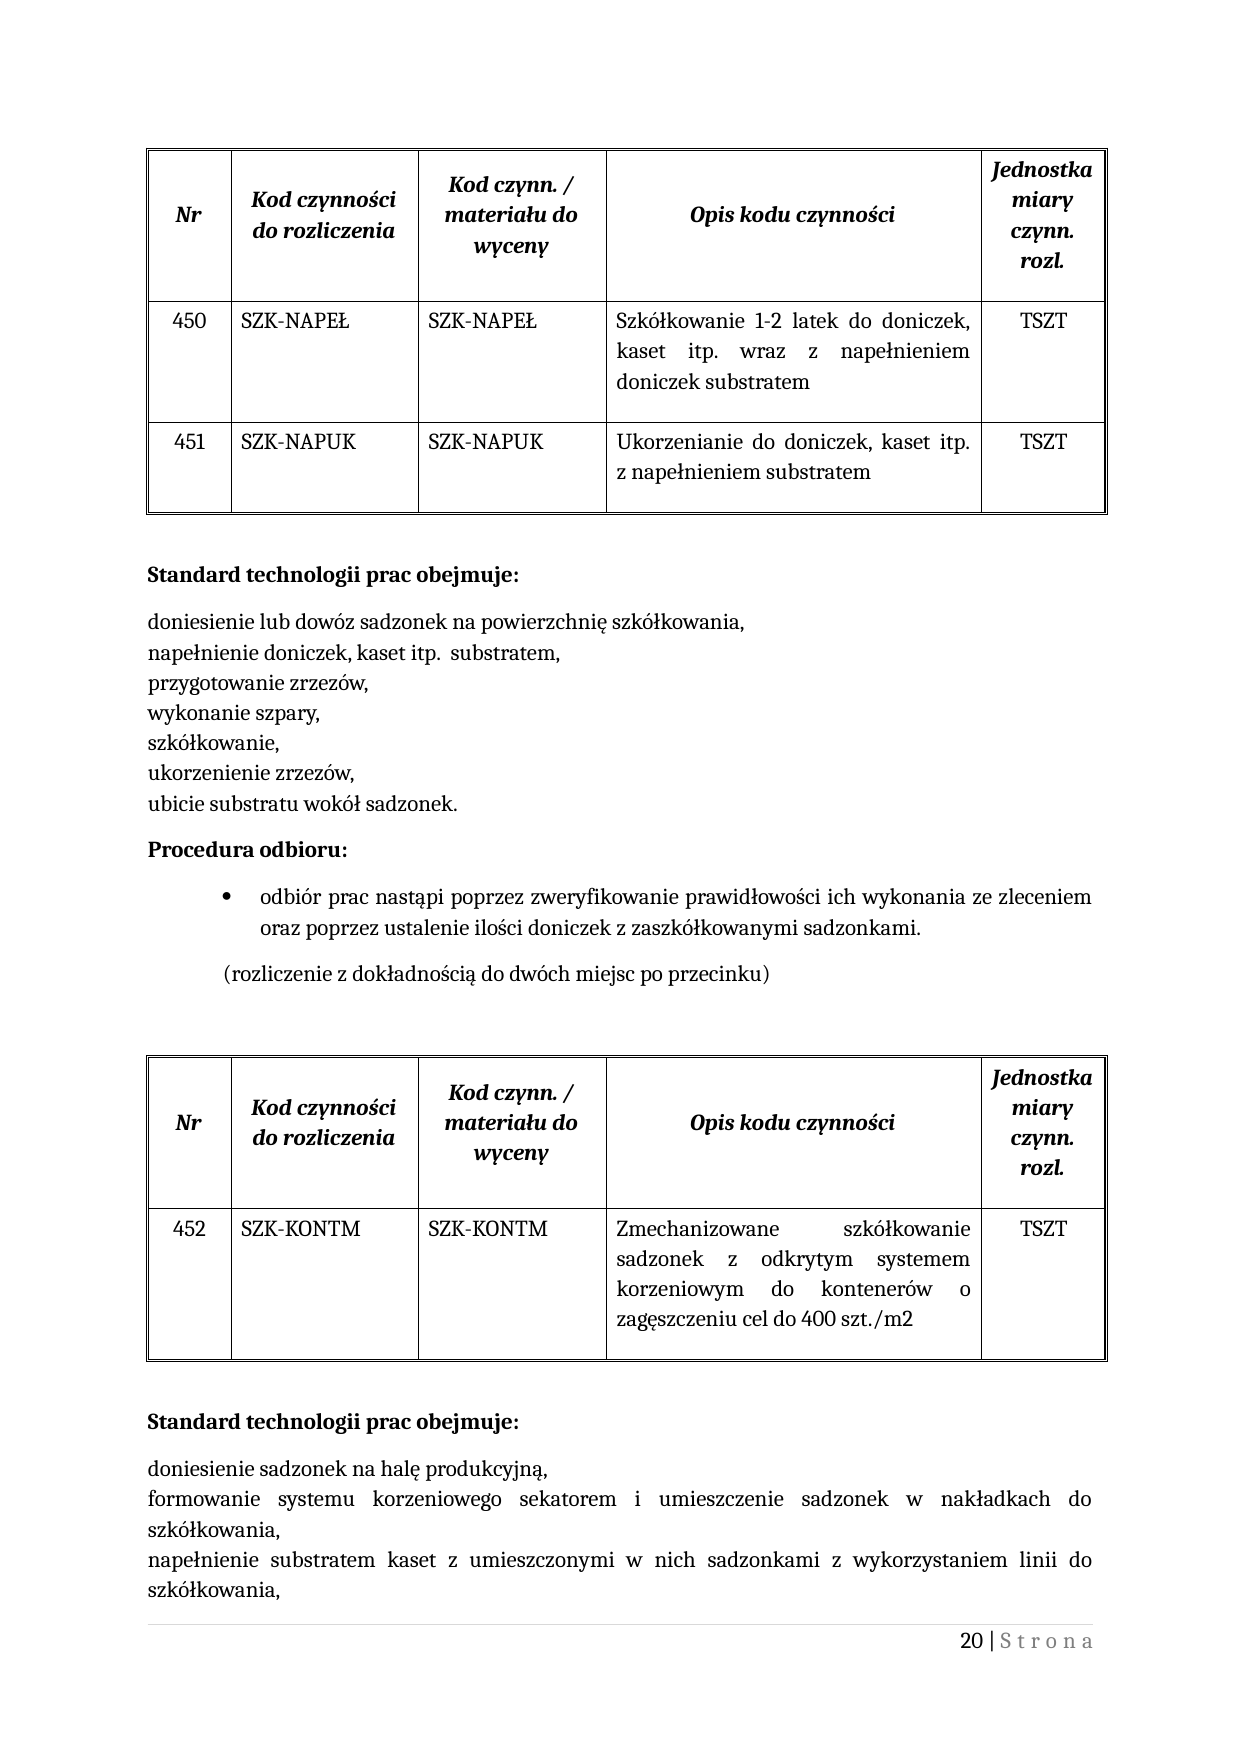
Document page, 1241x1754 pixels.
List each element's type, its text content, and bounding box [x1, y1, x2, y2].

text Standard technologii prac obejmuje: [148, 562, 1093, 588]
table_cell SZK-KONTM [419, 1209, 606, 1359]
list napełnienie substratem kaset z umieszczonymi w nich sadzonkami z wykorzystaniem linii do szkółkowania, [148, 1547, 1093, 1603]
table_header Opis kodu czynności [607, 1058, 981, 1208]
text (rozliczenie z dokładnością do dwóch miejsc po przecinku) [223, 961, 1093, 987]
table_cell 450 [149, 302, 231, 422]
list odbiór prac nastąpi poprzez zweryfikowanie prawidłowości ich wykonania ze zleceniem oraz poprzez ustalenie ilości doniczek z zaszkółkowanymi sadzonkami. [223, 884, 1093, 941]
text Standard technologii prac obejmuje: [148, 1409, 1093, 1435]
table_cell Zmechanizowane szkółkowanie sadzonek z odkrytym systemem korzeniowym do kontenerów o zagęszczeniu cel do 400 szt./m2 [607, 1209, 981, 1359]
list ubicie substratu wokół sadzonek. [148, 790, 1093, 817]
list napełnienie doniczek, kaset itp. substratem, [148, 639, 1093, 666]
list ukorzenienie zrzezów, [148, 760, 1093, 786]
list przygotowanie zrzezów, [148, 669, 1093, 696]
list doniesienie sadzonek na halę produkcyjną, [148, 1456, 1093, 1482]
table_header Nr [149, 1058, 231, 1208]
table_cell Szkółkowanie 1-2 latek do doniczek, kaset itp. wraz z napełnieniem doniczek substratem [607, 302, 981, 422]
table_cell SZK-KONTM [232, 1209, 418, 1359]
table_cell 452 [149, 1209, 231, 1359]
table_header Jednostka miary czynn. rozl. [982, 1058, 1104, 1208]
table_header Kod czynności do rozliczenia [232, 151, 418, 301]
list wykonanie szpary, [148, 700, 1093, 726]
table_cell 451 [149, 423, 231, 512]
table_header Jednostka miary czynn. rozl. [982, 151, 1104, 301]
table_cell SZK-NAPUK [232, 423, 418, 512]
table_cell TSZT [982, 423, 1104, 512]
table_header Kod czynn. / materiału do wyceny [419, 151, 606, 301]
table_cell TSZT [982, 302, 1104, 422]
list formowanie systemu korzeniowego sekatorem i umieszczenie sadzonek w nakładkach do szkółkowania, [148, 1486, 1093, 1543]
table_header Kod czynn. / materiału do wyceny [419, 1058, 606, 1208]
table_header Kod czynności do rozliczenia [232, 1058, 418, 1208]
text Procedura odbioru: [148, 837, 1093, 863]
list szkółkowanie, [148, 730, 1093, 756]
table_header Opis kodu czynności [607, 151, 981, 301]
table_cell TSZT [982, 1209, 1104, 1359]
table_cell SZK-NAPEŁ [232, 302, 418, 422]
table_cell SZK-NAPEŁ [419, 302, 606, 422]
table_cell Ukorzenianie do doniczek, kaset itp. z napełnieniem substratem [607, 423, 981, 512]
table_header Nr [149, 151, 231, 301]
table_cell SZK-NAPUK [419, 423, 606, 512]
list doniesienie lub dowóz sadzonek na powierzchnię szkółkowania, [148, 609, 1093, 635]
